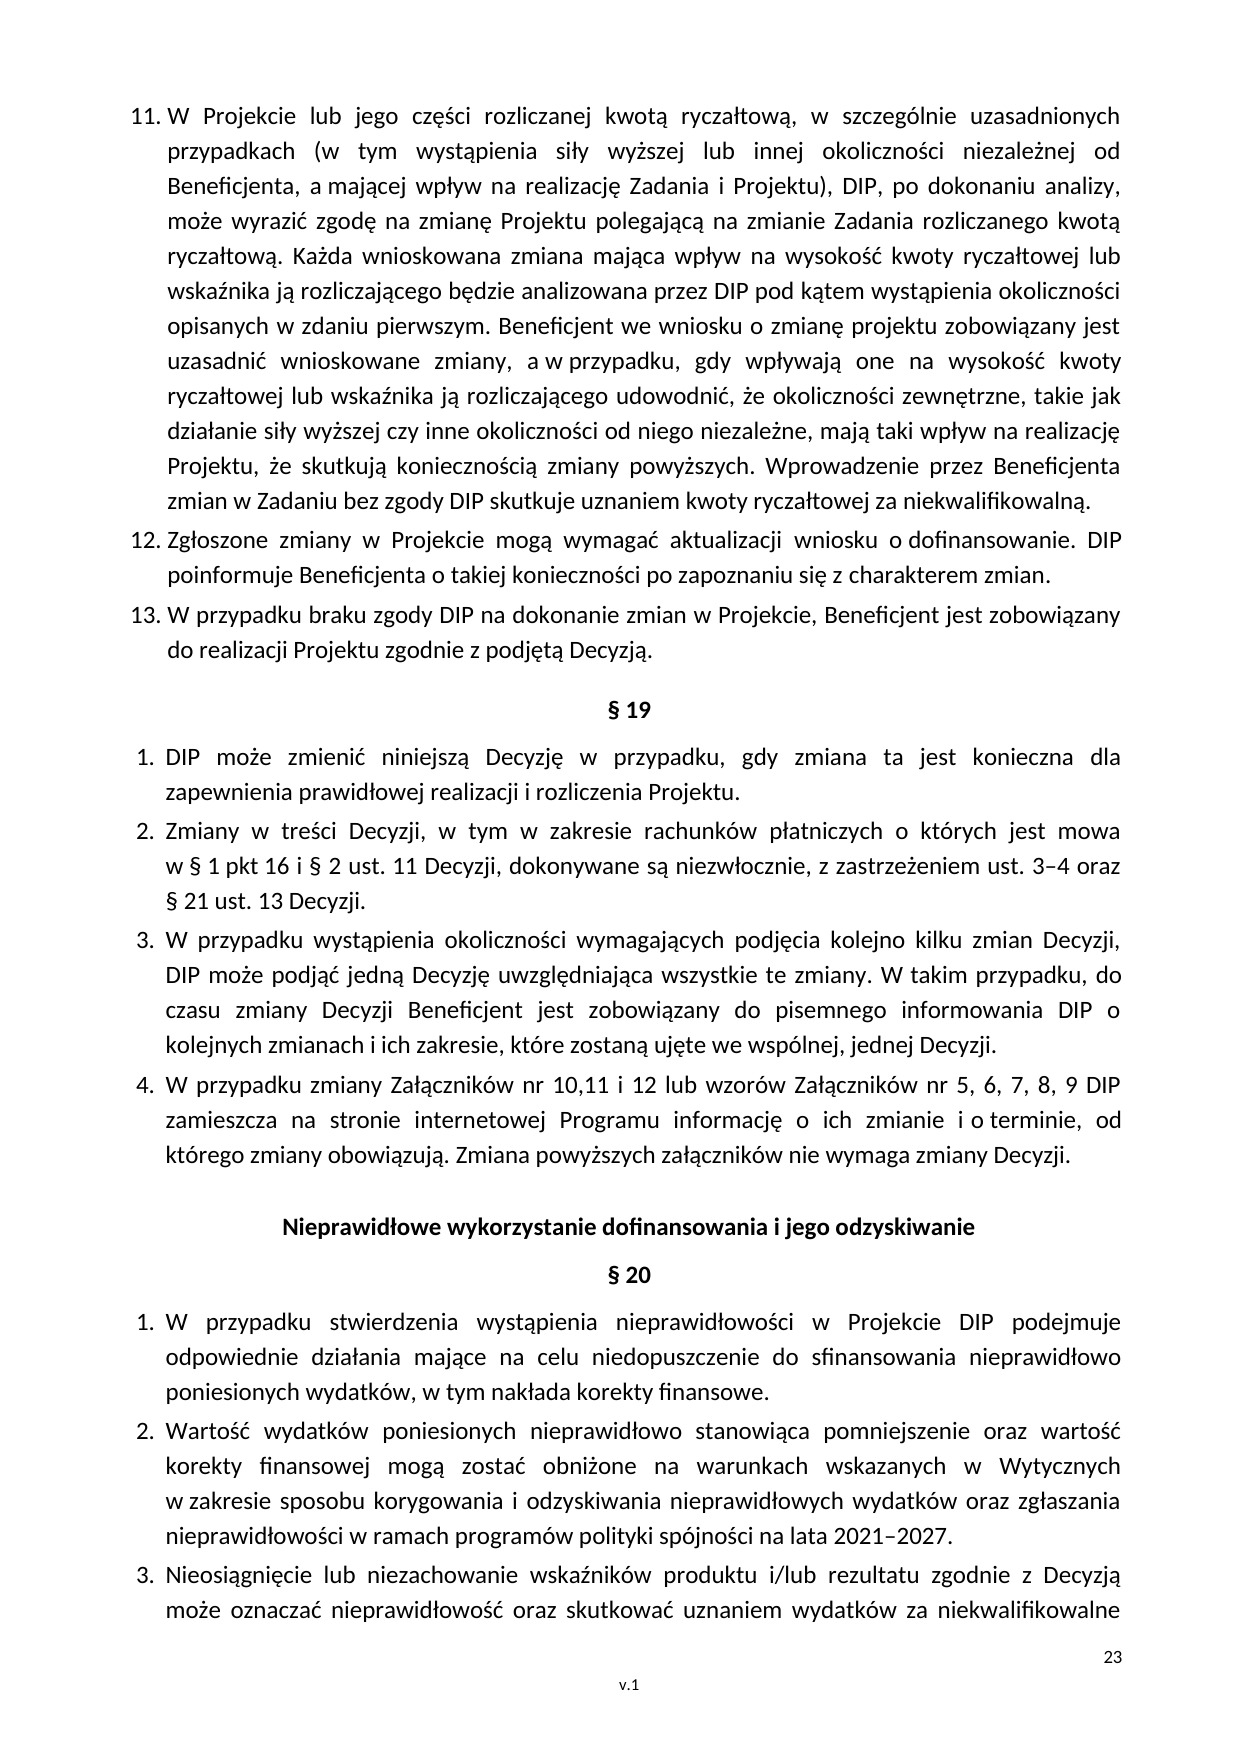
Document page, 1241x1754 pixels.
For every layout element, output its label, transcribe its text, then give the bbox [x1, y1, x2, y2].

list W przypadku zmiany Załączników nr 10,11 i 12 lub wzorów Załączników nr 5, 6, 7, 8, 9 DIP zamieszcza na stronie internetowej Programu informację o ich zmianie i o terminie, od którego zmiany obowiązują. Zmiana powyższych załączników nie wymaga zmiany Decyzji. [136, 1069, 1122, 1169]
list W przypadku wystąpienia okoliczności wymagających podjęcia kolejno kilku zmian Decyzji, DIP może podjąć jedną Decyzję uwzględniająca wszystkie te zmiany. W takim przypadku, do czasu zmiany Decyzji Beneficjent jest zobowiązany do pisemnego informowania DIP o kolejnych zmianach i ich zakresie, które zostaną ujęte we wspólnej, jednej Decyzji. [136, 924, 1122, 1060]
list DIP może zmienić niniejszą Decyzję w przypadku, gdy zmiana ta jest konieczna dla zapewnienia prawidłowej realizacji i rozliczenia Projektu. [136, 741, 1122, 807]
list Wartość wydatków poniesionych nieprawidłowo stanowiąca pomniejszenie oraz wartość korekty finansowej mogą zostać obniżone na warunkach wskazanych w Wytycznych w zakresie sposobu korygowania i odzyskiwania nieprawidłowych wydatków oraz zgłaszania nieprawidłowości w ramach programów polityki spójności na lata 2021–2027. [136, 1415, 1122, 1551]
subtitle § 19 [136, 694, 1122, 724]
list W przypadku braku zgody DIP na dokonanie zmian w Projekcie, Beneficjent jest zobowiązany do realizacji Projektu zgodnie z podjętą Decyzją. [130, 599, 1122, 664]
list Zmiany w treści Decyzji, w tym w zakresie rachunków płatniczych o których jest mowa w § 1 pkt 16 i § 2 ust. 11 Decyzji, dokonywane są niezwłocznie, z zastrzeżeniem ust. 3–4 oraz § 21 ust. 13 Decyzji. [136, 815, 1122, 916]
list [136, 1559, 1122, 1625]
list W przypadku stwierdzenia wystąpienia nieprawidłowości w Projekcie DIP podejmuje odpowiednie działania mające na celu niedopuszczenie do sfinansowania nieprawidłowo poniesionych wydatków, w tym nakłada korekty finansowe. [136, 1306, 1122, 1407]
list Zgłoszone zmiany w Projekcie mogą wymagać aktualizacji wniosku o dofinansowanie. DIP poinformuje Beneficjenta o takiej konieczności po zapoznaniu się z charakterem zmian. [130, 524, 1122, 590]
subtitle § 20 [136, 1259, 1122, 1289]
list W Projekcie lub jego części rozliczanej kwotą ryczałtową, w szczególnie uzasadnionych przypadkach (w tym wystąpienia siły wyższej lub innej okoliczności niezależnej od Beneficjenta, a mającej wpływ na realizację Zadania i Projektu), DIP, po dokonaniu analizy, może wyrazić zgodę na zmianę Projektu polegającą na zmianie Zadania rozliczanego kwotą ryczałtową. Każda wnioskowana zmiana mająca wpływ na wysokość kwoty ryczałtowej lub wskaźnika ją rozliczającego będzie analizowana przez DIP pod kątem wystąpienia okoliczności opisanych w zdaniu pierwszym. Beneficjent we wniosku o zmianę projektu zobowiązany jest uzasadnić wnioskowane zmiany, a w przypadku, gdy wpływają one na wysokość kwoty ryczałtowej lub wskaźnika ją rozliczającego udowodnić, że okoliczności zewnętrzne, takie jak działanie siły wyższej czy inne okoliczności od niego niezależne, mają taki wpływ na realizację Projektu, że skutkują koniecznością zmiany powyższych. Wprowadzenie przez Beneficjenta zmian w Zadaniu bez zgody DIP skutkuje uznaniem kwoty ryczałtowej za niekwalifikowalną. [130, 100, 1122, 516]
subtitle Nieprawidłowe wykorzystanie dofinansowania i jego odzyskiwanie [136, 1211, 1122, 1242]
